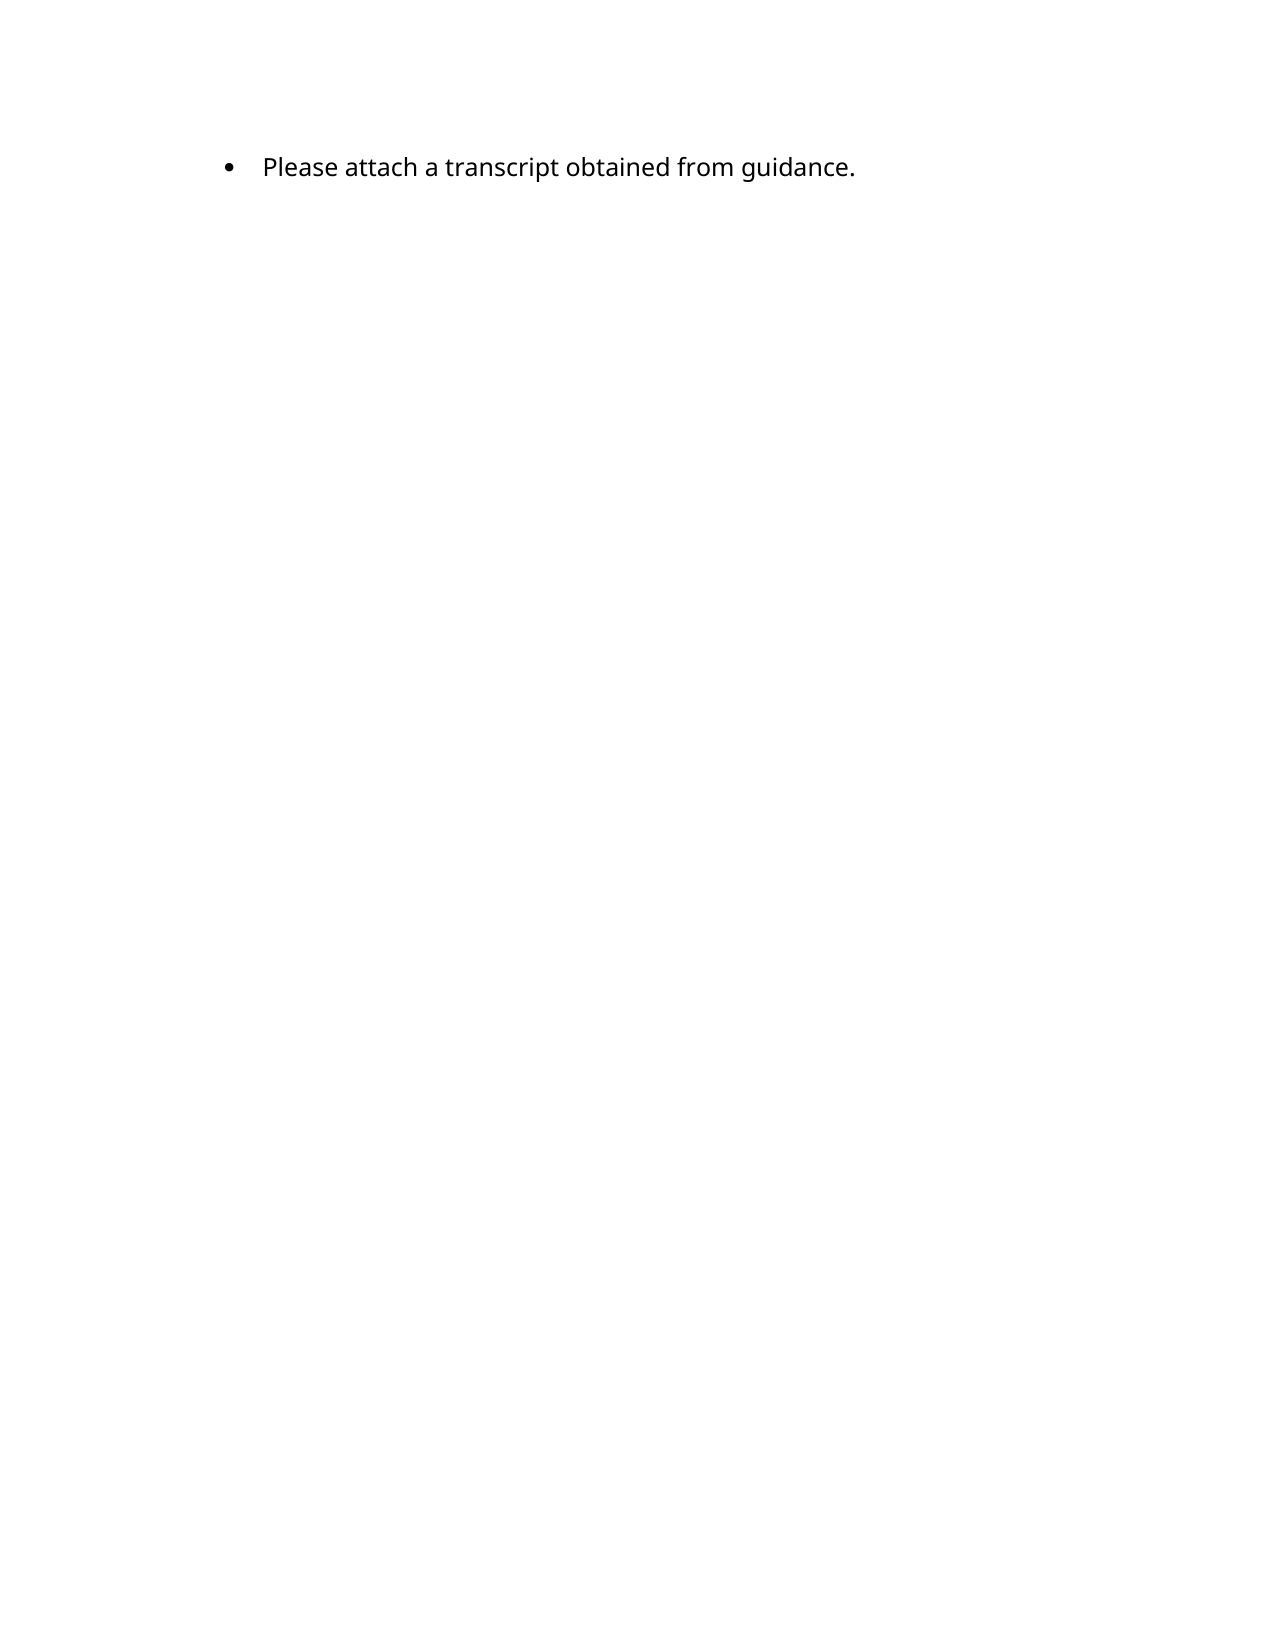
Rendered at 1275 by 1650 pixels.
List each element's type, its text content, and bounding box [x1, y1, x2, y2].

list Please attach a transcript obtained from guidance. [225, 150, 1125, 184]
